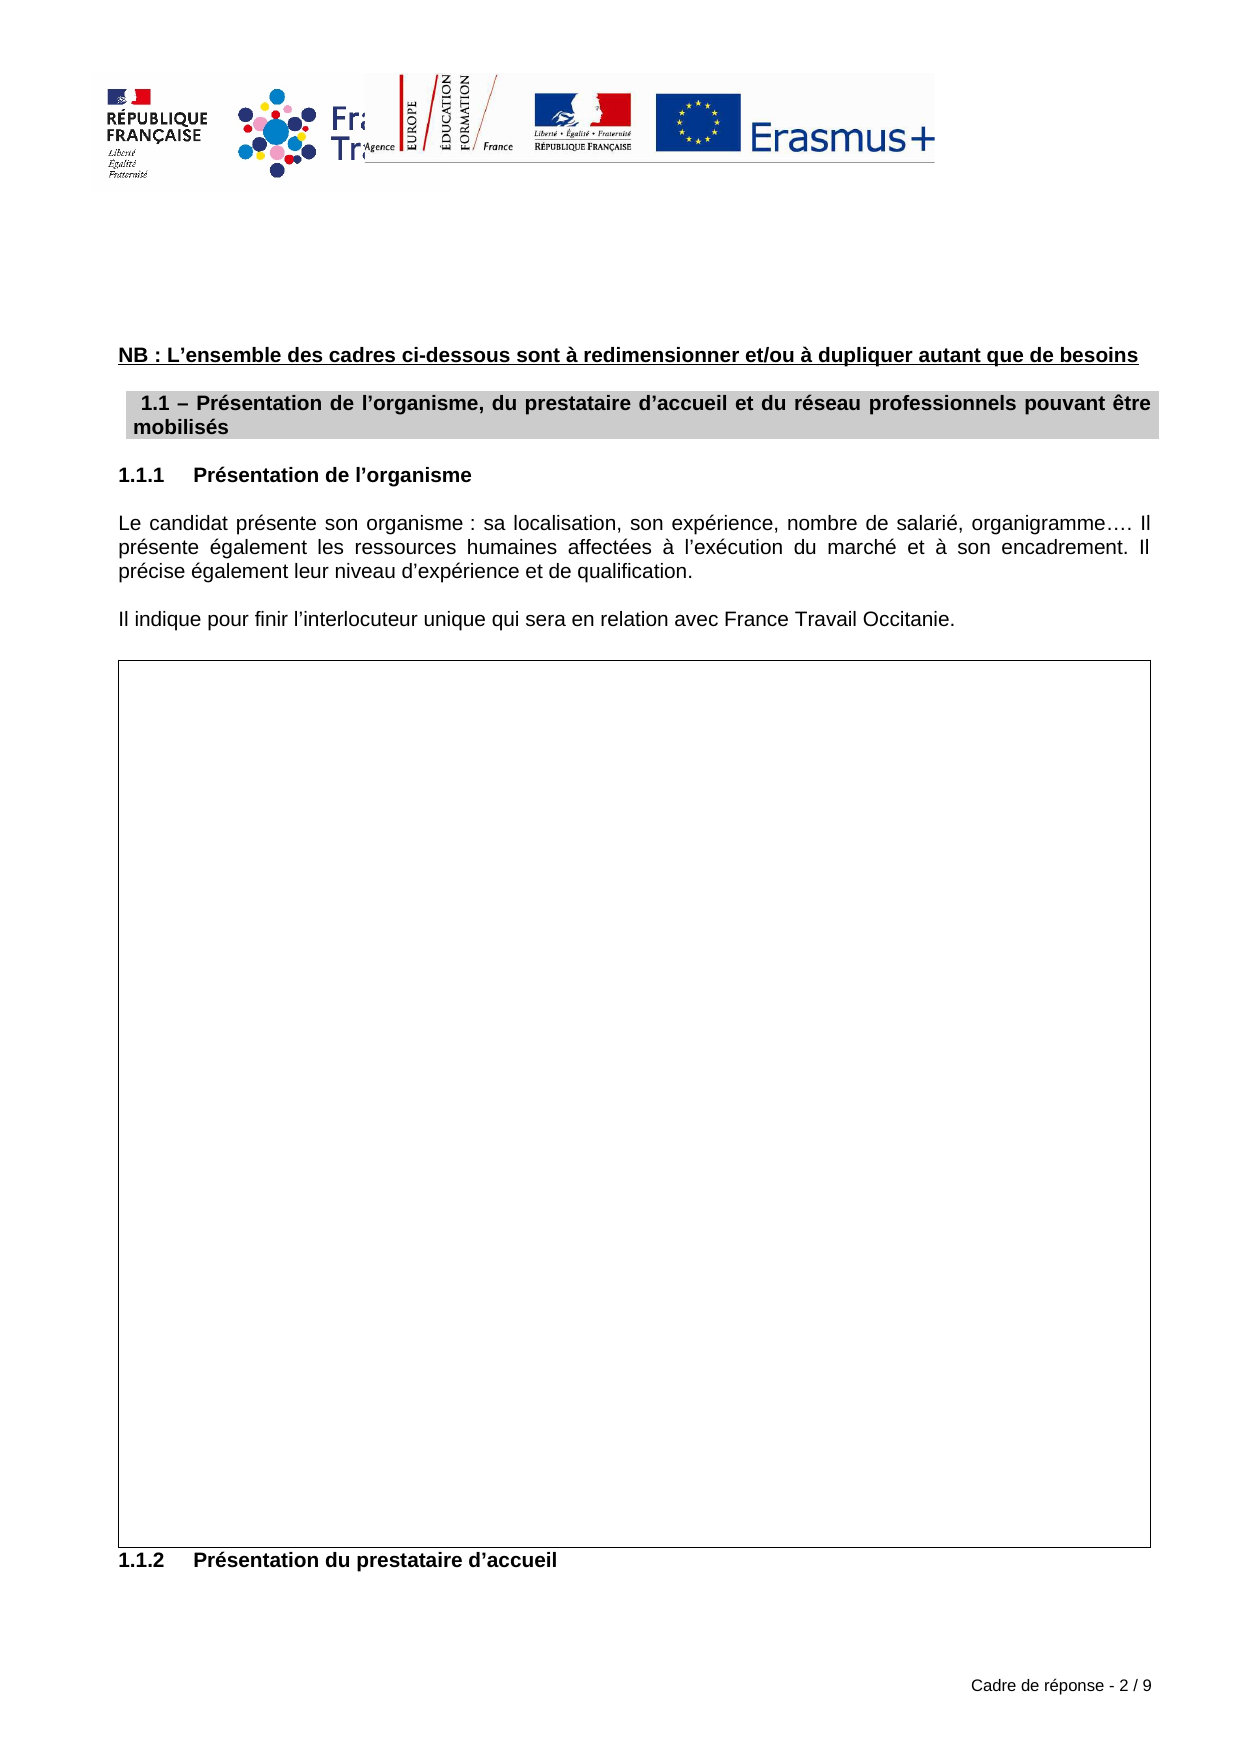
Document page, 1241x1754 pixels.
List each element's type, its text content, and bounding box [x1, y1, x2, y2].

table_header 1.1 – Présentation de l’organisme, du prestataire d’accueil et du réseau professionnels pouvant être mobilisés [126, 391, 1159, 439]
text NB : L’ensemble des cadres ci-dessous sont à redimensionner et/ou à dupliquer autant que de besoins [118, 343, 1152, 367]
text Le candidat présente son organisme : sa localisation, son expérience, nombre de salarié, organigramme…. Il présente également les ressources humaines affectées à l’exécution du marché et à son encadrement. Il précise également leur niveau d’expérience et de qualification. [118, 511, 1152, 583]
picture [92, 73, 935, 193]
list Présentation du prestataire d’accueil [118, 1548, 1152, 1572]
text Il indique pour finir l’interlocuteur unique qui sera en relation avec France Travail Occitanie. [118, 607, 1152, 631]
list Présentation de l’organisme [118, 463, 1152, 487]
table_header [119, 661, 1150, 1547]
